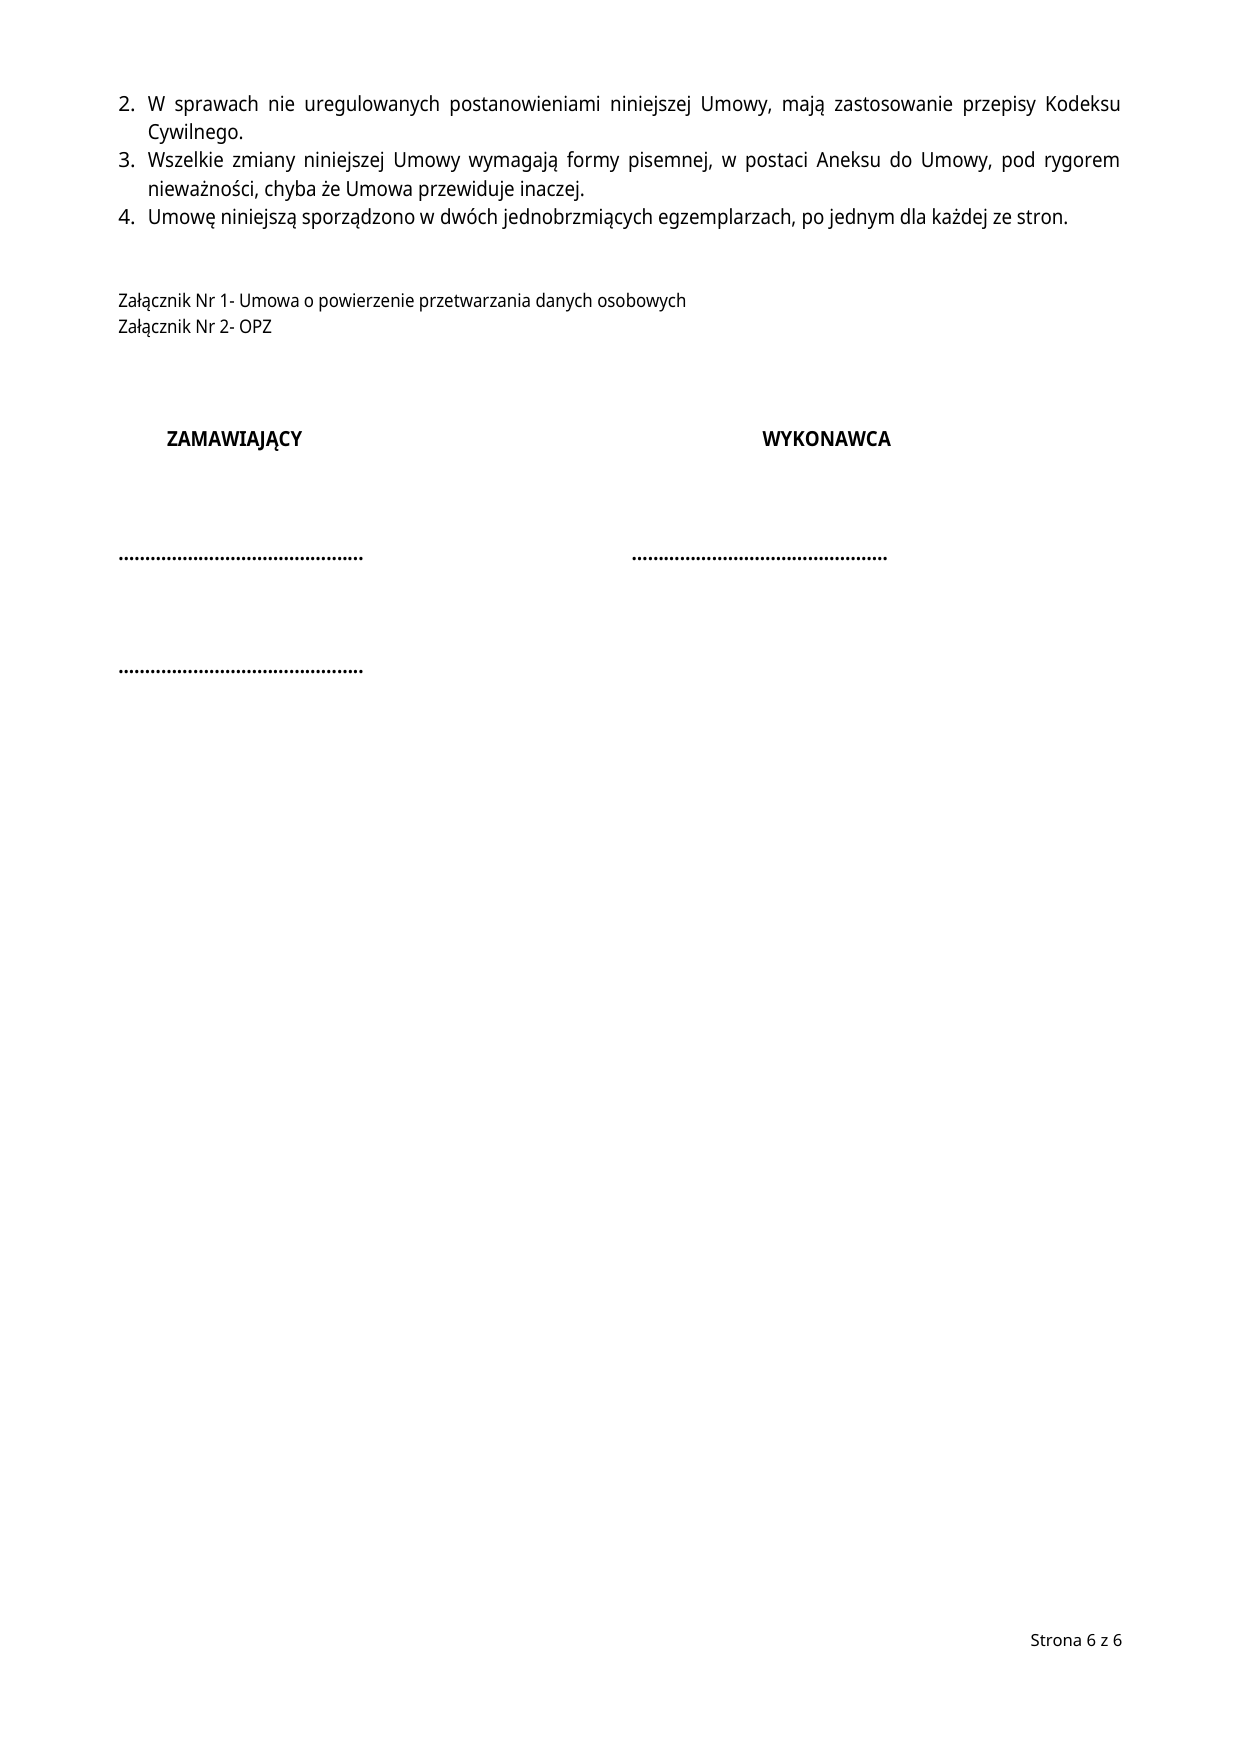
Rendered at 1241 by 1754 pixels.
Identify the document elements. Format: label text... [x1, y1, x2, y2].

text Załącznik Nr 1- Umowa o powierzenie przetwarzania danych osobowych [118, 288, 1122, 313]
text ZAMAWIAJĄCY WYKONAWCA [118, 424, 1122, 452]
list Wszelkie zmiany niniejszej Umowy wymagają formy pisemnej, w postaci Aneksu do Umowy, pod rygorem nieważności, chyba że Umowa przewiduje inaczej. [118, 146, 1122, 202]
text Załącznik Nr 2- OPZ [118, 313, 1122, 339]
text …………………………………....... ………………………………………… [118, 538, 1122, 566]
list W sprawach nie uregulowanych postanowieniami niniejszej Umowy, mają zastosowanie przepisy Kodeksu Cywilnego. [118, 89, 1122, 146]
text ..…………………………………….. [118, 652, 1122, 680]
list Umowę niniejszą sporządzono w dwóch jednobrzmiących egzemplarzach, po jednym dla każdej ze stron. [118, 202, 1122, 231]
